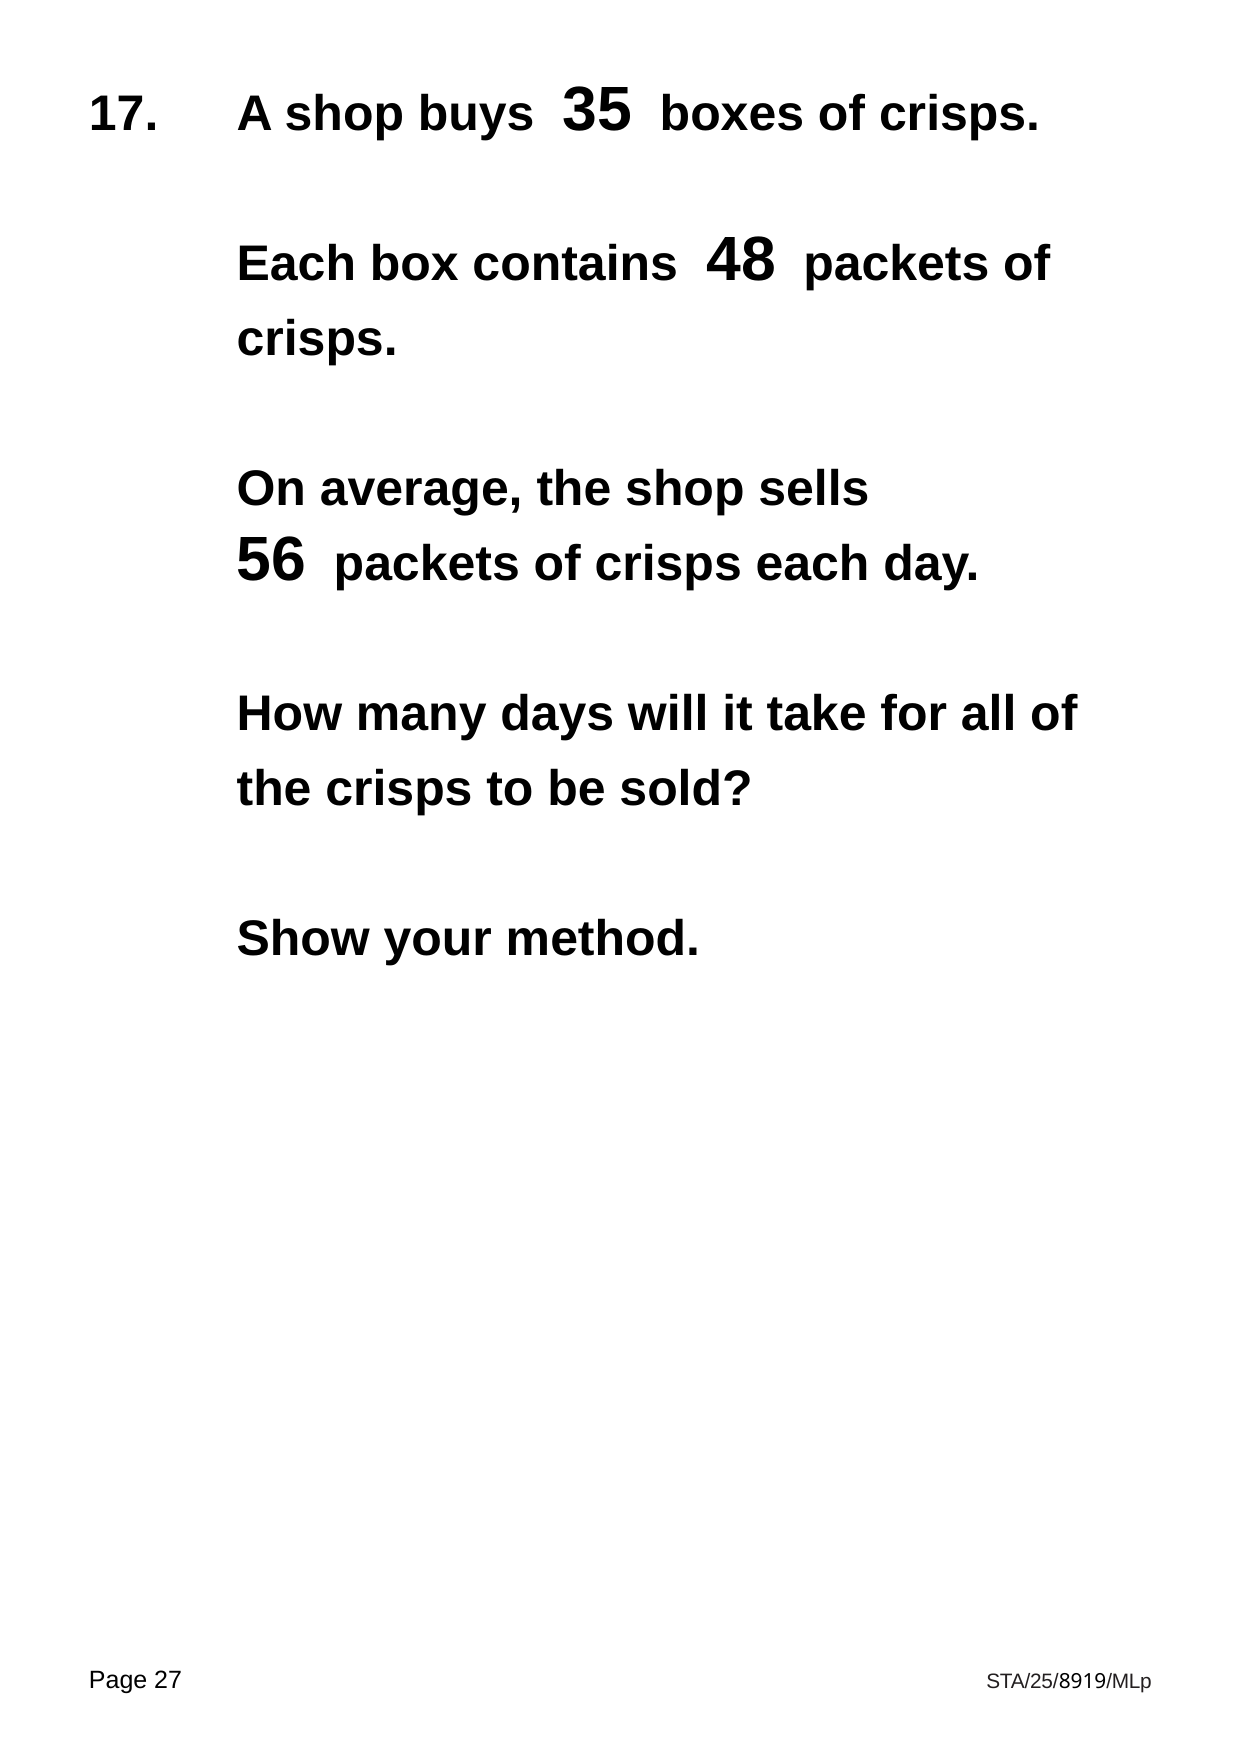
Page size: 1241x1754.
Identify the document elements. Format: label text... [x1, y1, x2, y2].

list On average, the shop sells 56 packets of crisps each day. [89, 446, 1152, 596]
list Show your method. [89, 821, 1152, 971]
list How many days will it take for all of the crisps to be sold? [89, 671, 1152, 821]
list Each box contains 48 packets of crisps. [89, 221, 1152, 371]
text A shop buys 35 boxes of crisps. [89, 71, 1152, 146]
